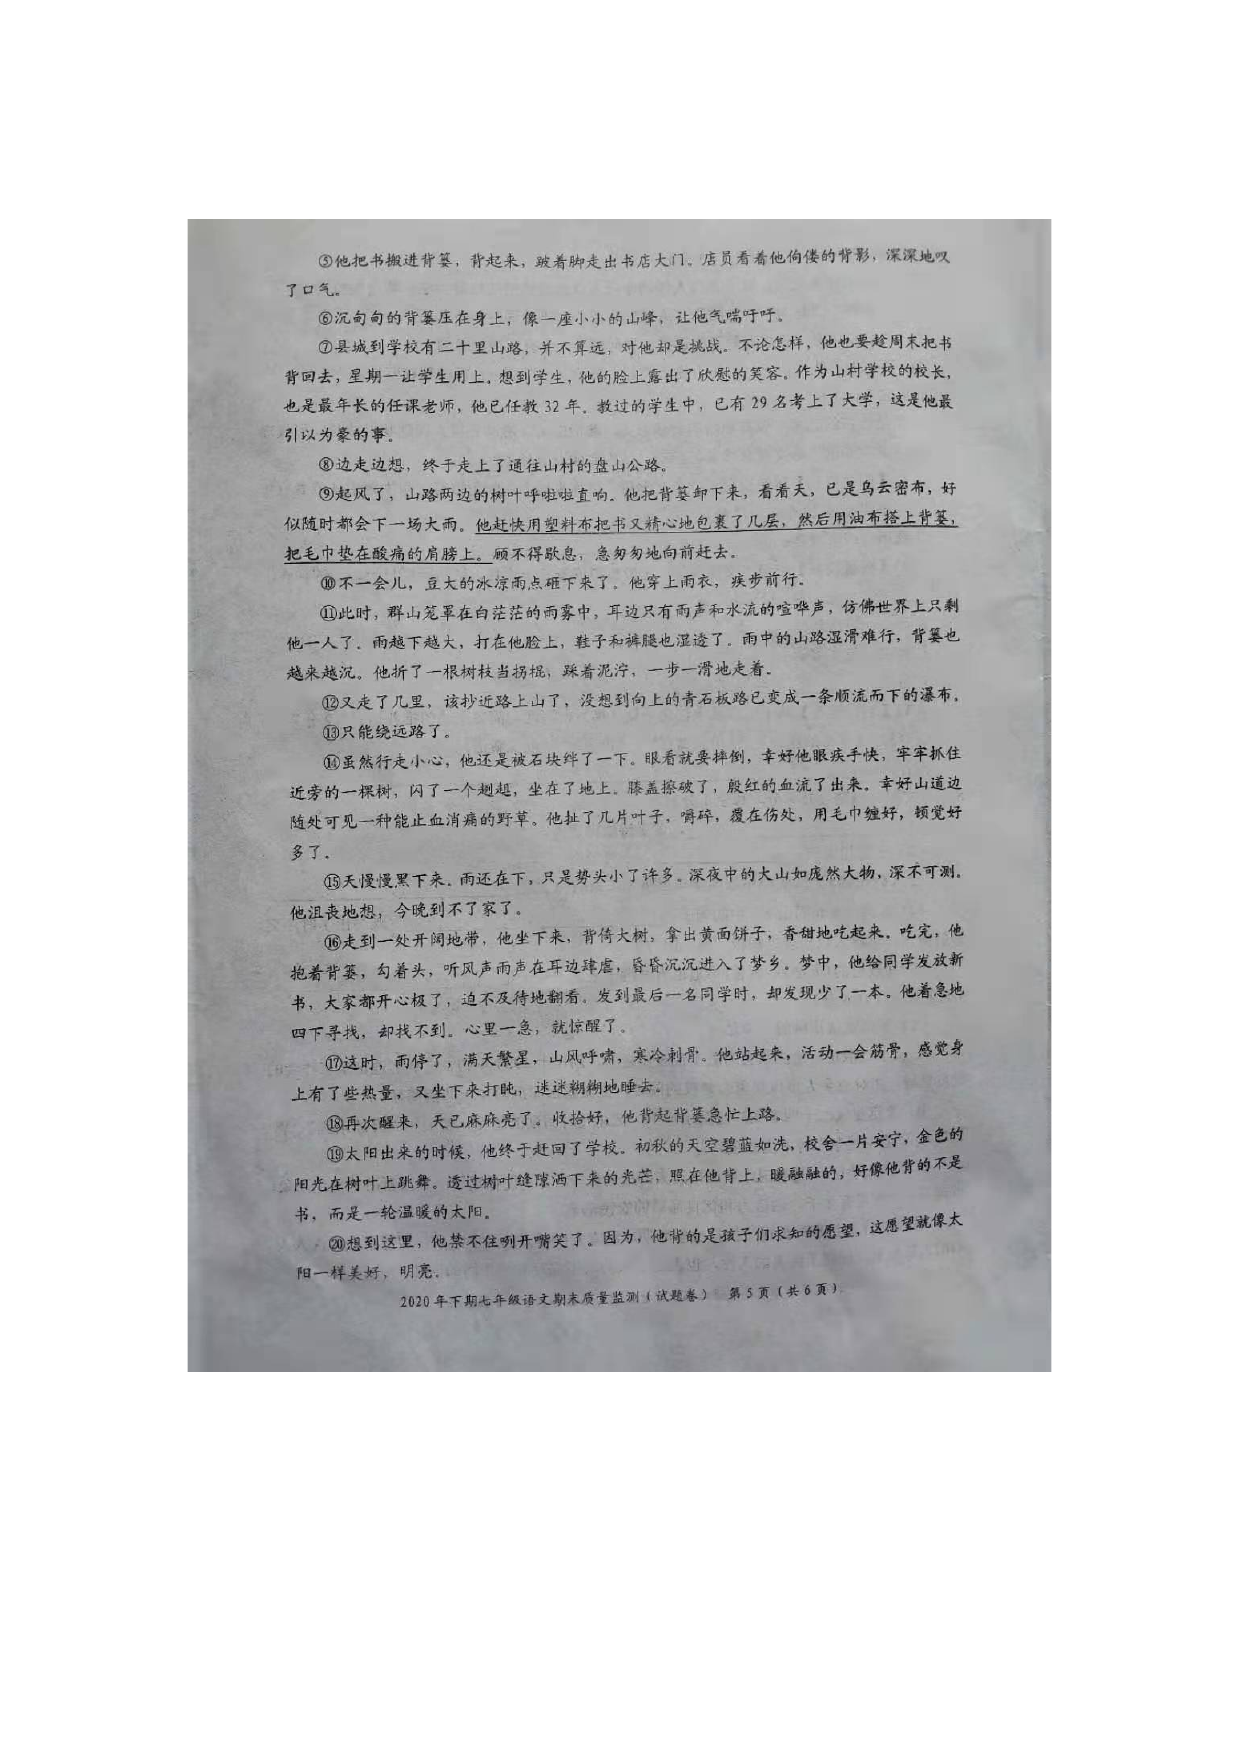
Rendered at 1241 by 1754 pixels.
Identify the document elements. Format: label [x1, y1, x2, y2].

picture [187, 219, 1052, 1372]
